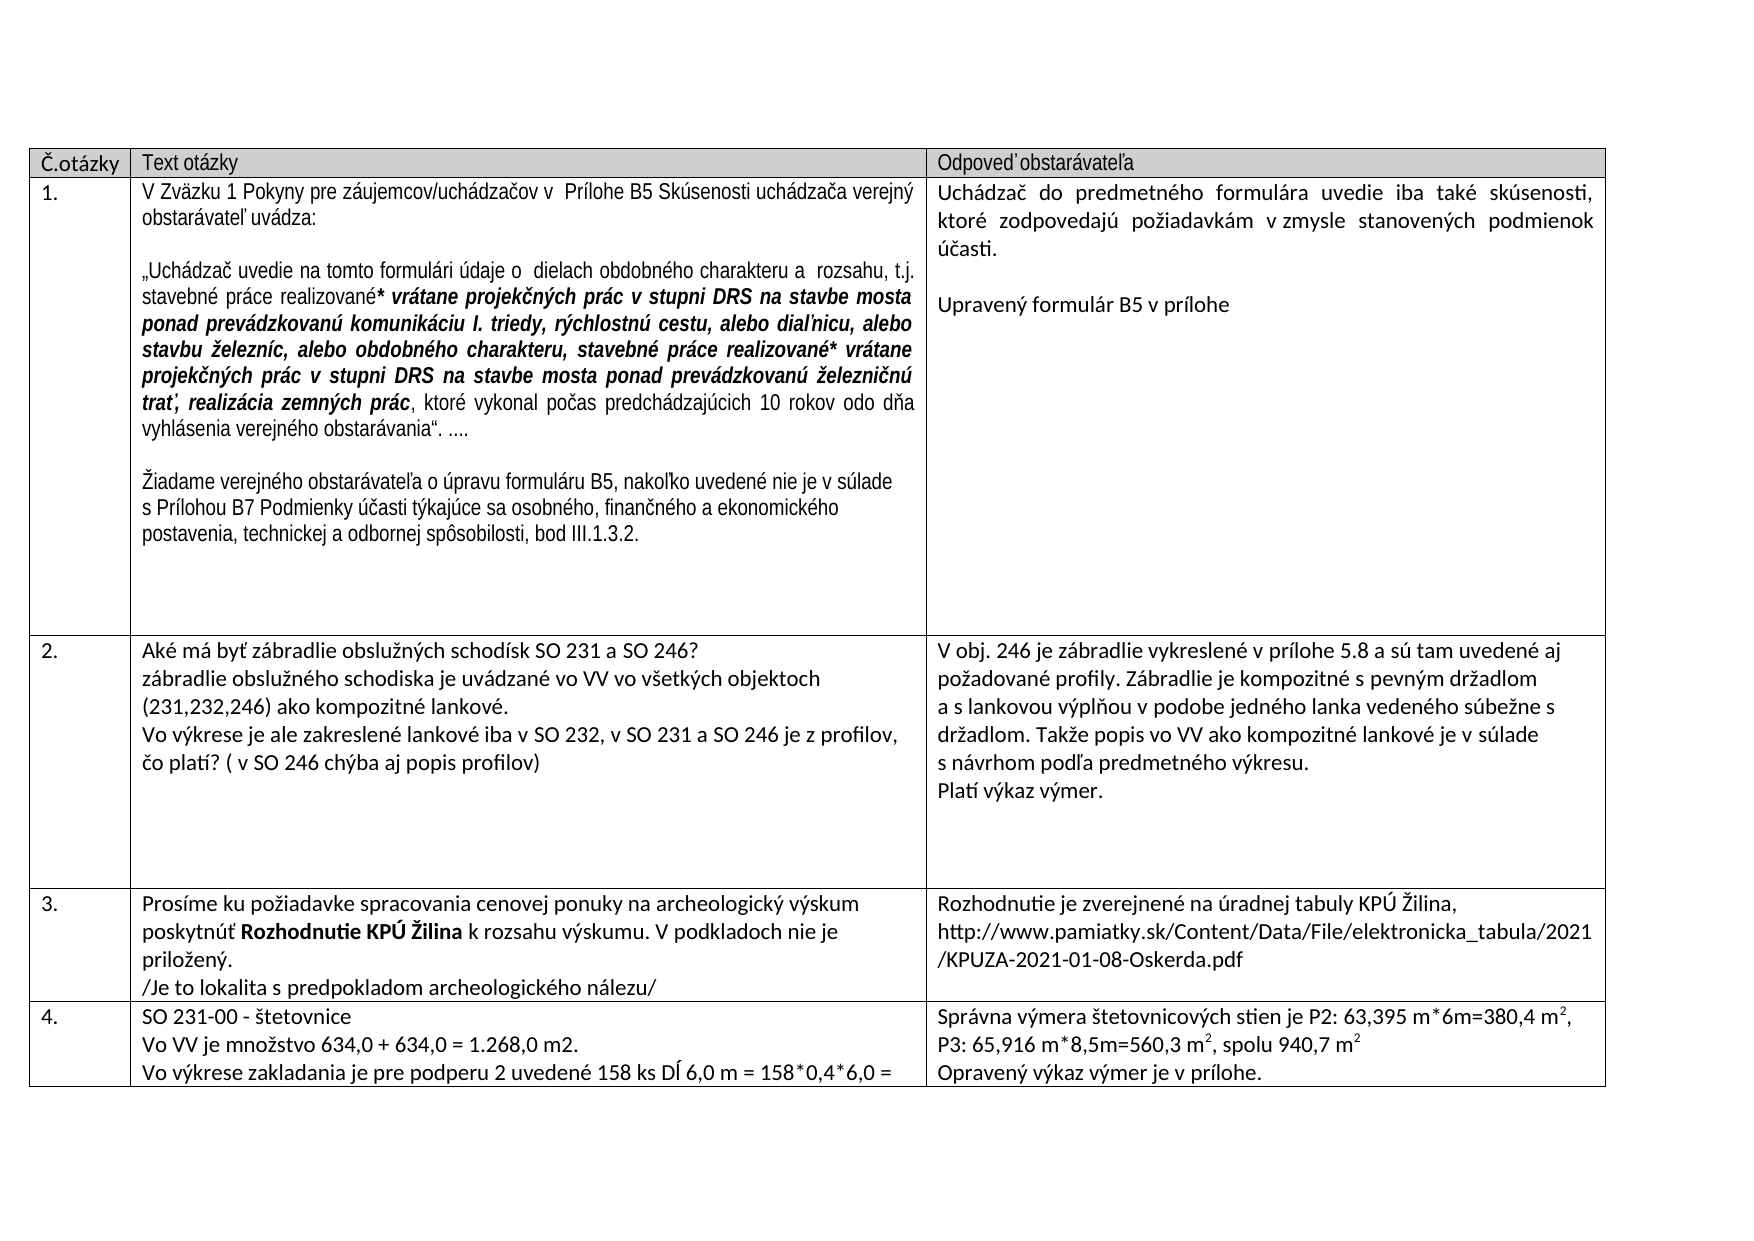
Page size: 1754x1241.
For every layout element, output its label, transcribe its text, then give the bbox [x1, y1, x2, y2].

table_cell 1. [30, 178, 130, 635]
table_cell 2. [30, 636, 130, 888]
table_header Text otázky [131, 149, 926, 177]
table_header Odpoveď obstarávateľa [927, 149, 1605, 177]
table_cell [927, 1002, 1605, 1086]
table_cell Aké má byť zábradlie obslužných schodísk SO 231 a SO 246? zábradlie obslužného schodiska je uvádzané vo VV vo všetkých objektoch (231,232,246) ako kompozitné lankové. Vo výkrese je ale zakreslené lankové iba v SO 232, v SO 231 a SO 246 je z profilov, čo platí? ( v SO 246 chýba aj popis profilov) [131, 636, 926, 888]
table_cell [131, 1002, 926, 1086]
table_header Č.otázky [30, 149, 130, 177]
table_cell 3. [30, 889, 130, 1001]
table_cell 4. [30, 1002, 130, 1086]
table_cell Uchádzač do predmetného formulára uvedie iba také skúsenosti, ktoré zodpovedajú požiadavkám v zmysle stanovených podmienok účasti. Upravený formulár B5 v prílohe [927, 178, 1605, 635]
table_cell Rozhodnutie je zverejnené na úradnej tabuly KPÚ Žilina, http://www.pamiatky.sk/Content/Data/File/elektronicka_tabula/2021/KPUZA-2021-01-08-Oskerda.pdf [927, 889, 1605, 1001]
table_cell V Zväzku 1 Pokyny pre záujemcov/uchádzačov v Prílohe B5 Skúsenosti uchádzača verejný obstarávateľ uvádza: „Uchádzač uvedie na tomto formulári údaje o dielach obdobného charakteru a rozsahu, t.j. stavebné práce realizované* vrátane projekčných prác v stupni DRS na stavbe mosta ponad prevádzkovanú komunikáciu I. triedy, rýchlostnú cestu, alebo diaľnicu, alebo stavbu železníc, alebo obdobného charakteru, stavebné práce realizované* vrátane projekčných prác v stupni DRS na stavbe mosta ponad prevádzkovanú železničnú trať, realizácia zemných prác, ktoré vykonal počas predchádzajúcich 10 rokov odo dňa vyhlásenia verejného obstarávania“. .... Žiadame verejného obstarávateľa o úpravu formuláru B5, nakoľko uvedené nie je v súlade s Prílohou B7 Podmienky účasti týkajúce sa osobného, finančného a ekonomického postavenia, technickej a odbornej spôsobilosti, bod III.1.3.2. [131, 178, 926, 635]
table_cell V obj. 246 je zábradlie vykreslené v prílohe 5.8 a sú tam uvedené aj požadované profily. Zábradlie je kompozitné s pevným držadlom a s lankovou výplňou v podobe jedného lanka vedeného súbežne s držadlom. Takže popis vo VV ako kompozitné lankové je v súlade s návrhom podľa predmetného výkresu. Platí výkaz výmer. [927, 636, 1605, 888]
table_cell Prosíme ku požiadavke spracovania cenovej ponuky na archeologický výskum poskytnúť Rozhodnutie KPÚ Žilina k rozsahu výskumu. V podkladoch nie je priložený. /Je to lokalita s predpokladom archeologického nálezu/ [131, 889, 926, 1001]
